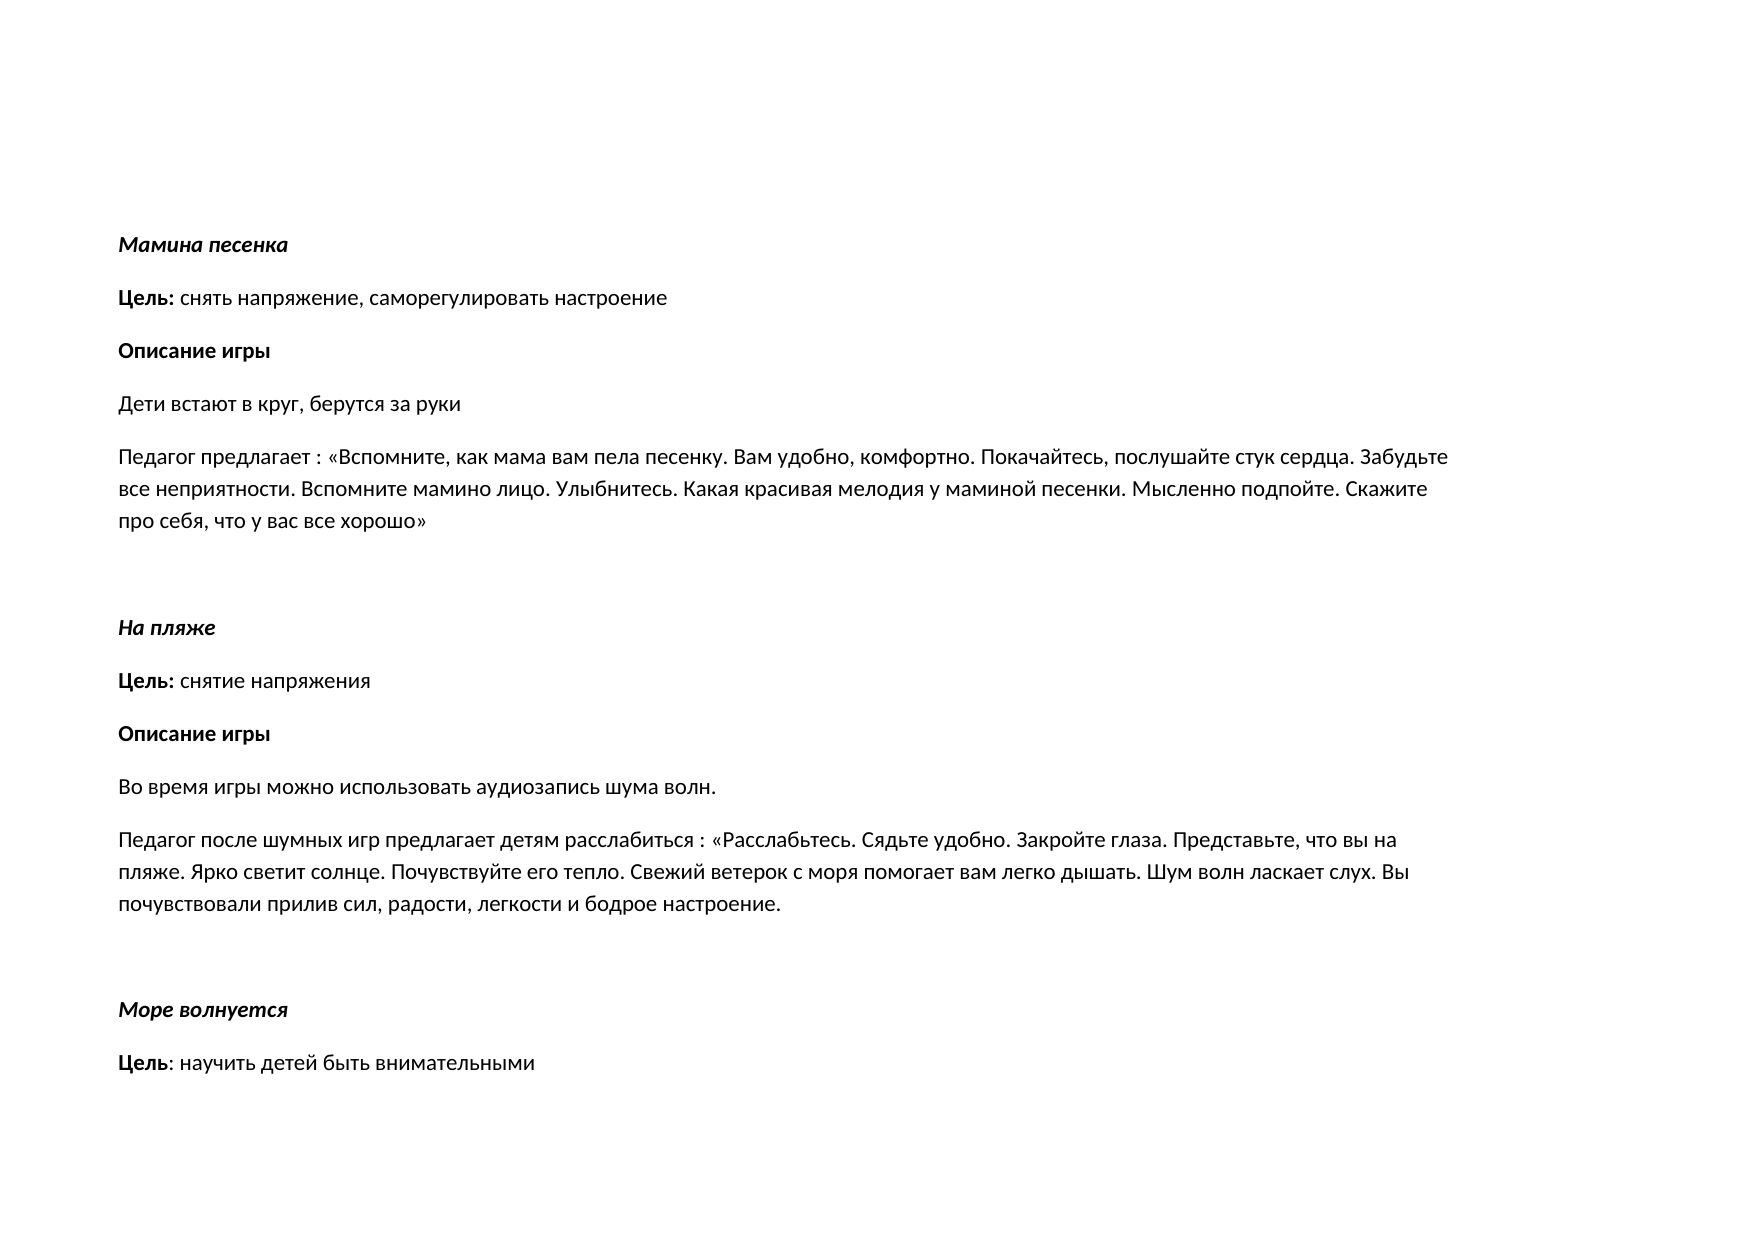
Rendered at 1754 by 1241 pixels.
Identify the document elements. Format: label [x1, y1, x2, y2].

table_header [118, 177, 1462, 1101]
